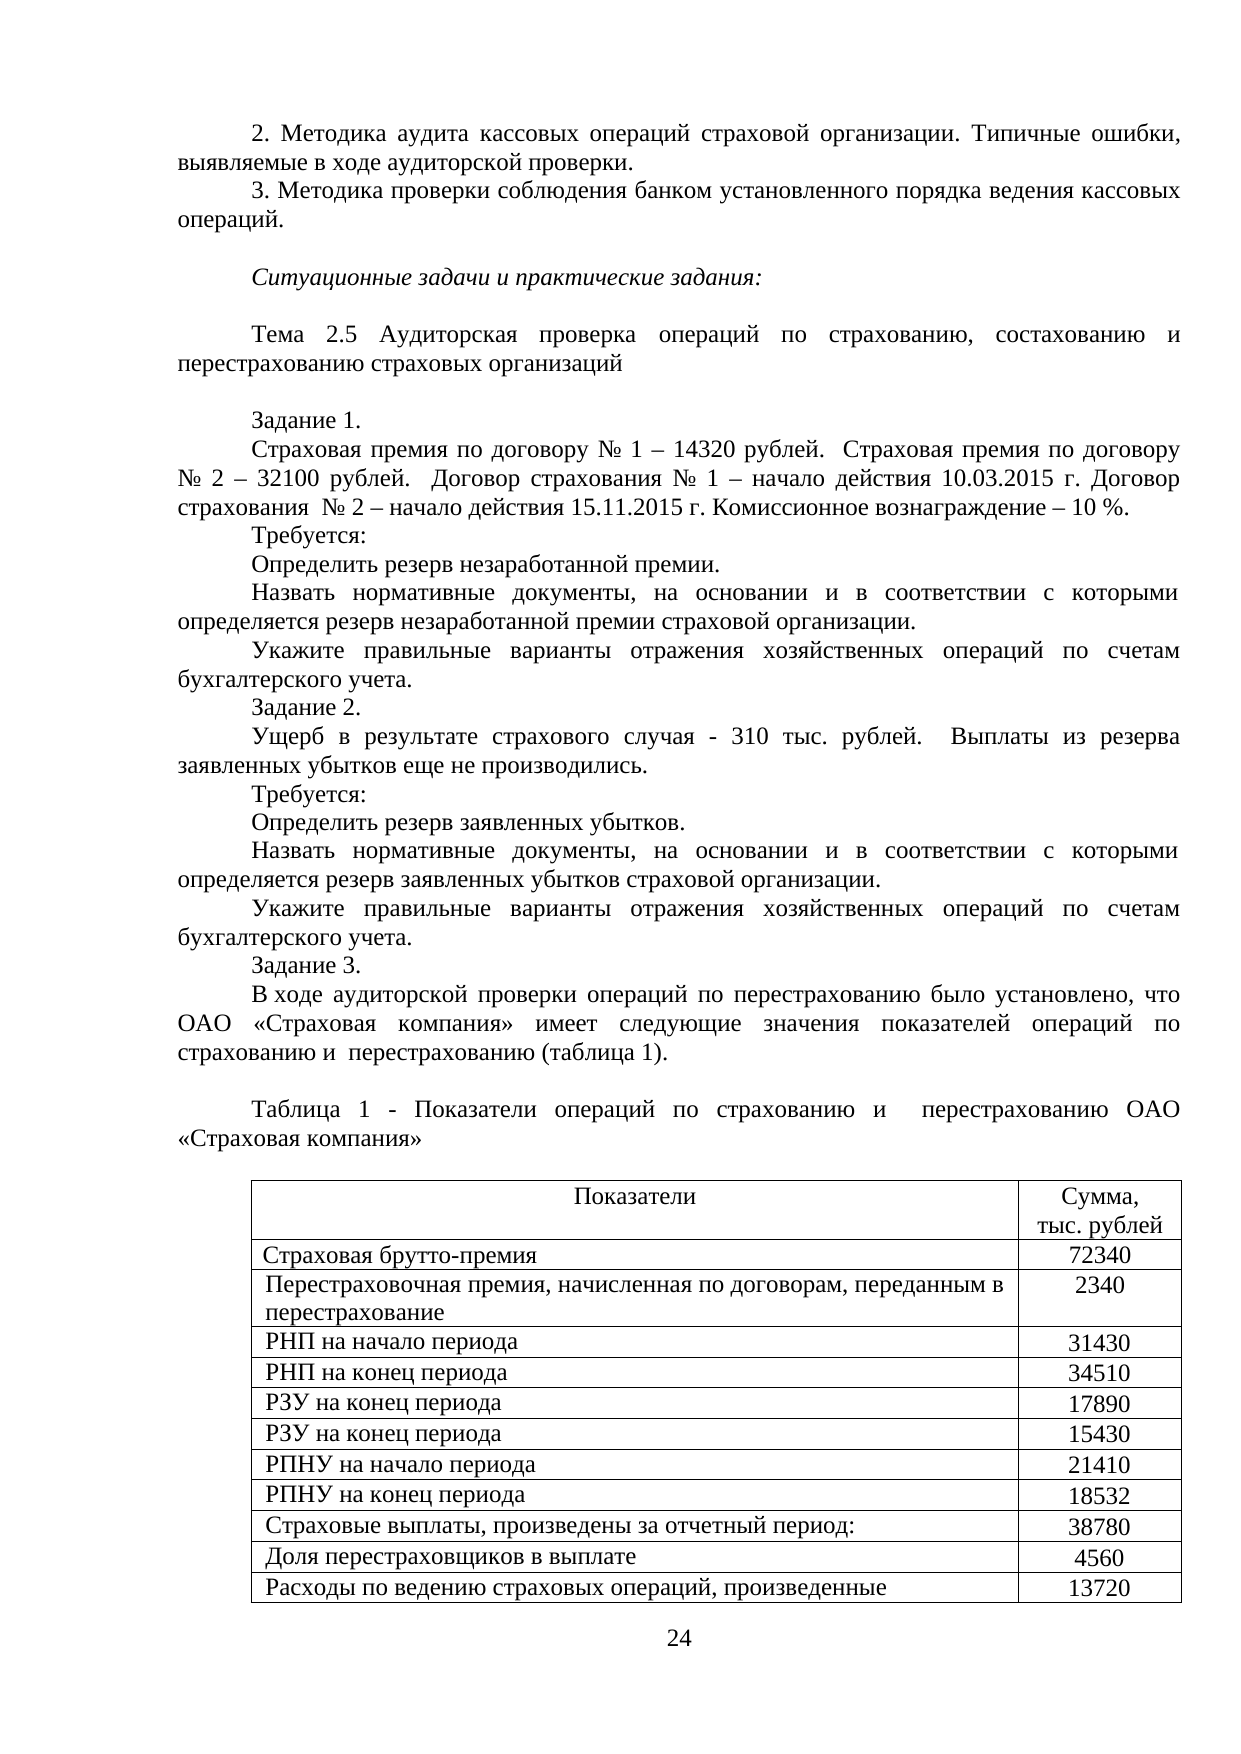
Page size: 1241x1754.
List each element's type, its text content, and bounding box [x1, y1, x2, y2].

table_cell 4560 [1019, 1542, 1181, 1572]
text Ущерб в результате страхового случая - 310 тыс. рублей. Выплаты из резерва заявленных убытков еще не производились. [177, 721, 1181, 779]
table_cell РНП на начало периода [252, 1327, 1018, 1357]
text Таблица 1 - Показатели операций по страхованию и перестрахованию ОАО «Страховая компания» [177, 1094, 1181, 1152]
table_cell 38780 [1019, 1511, 1181, 1541]
table_cell 18532 [1019, 1480, 1181, 1510]
table_header Сумма, тыс. рублей [1019, 1181, 1181, 1239]
text Назвать нормативные документы, на основании и в соответствии с которыми определяется резерв заявленных убытков страховой организации. [177, 836, 1179, 893]
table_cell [252, 1573, 1018, 1602]
text Страховая премия по договору № 1 – 14320 рублей. Страховая премия по договору № 2 – 32100 рублей. Договор страхования № 1 – начало действия 10.03.2015 г. Договор страхования № 2 – начало действия 15.11.2015 г. Комиссионное вознаграждение – 10 %. [177, 434, 1181, 521]
table_cell РЗУ на конец периода [252, 1388, 1018, 1418]
text Назвать нормативные документы, на основании и в соответствии с которыми определяется резерв незаработанной премии страховой организации. [177, 578, 1179, 635]
table_cell Страховые выплаты, произведены за отчетный период: [252, 1511, 1018, 1541]
text 3. Методика проверки соблюдения банком установленного порядка ведения кассовых операций. [177, 176, 1181, 233]
text Задание 2. [177, 692, 1181, 721]
text Определить резерв незаработанной премии. [177, 549, 1181, 578]
text Ситуационные задачи и практические задания: [177, 262, 1181, 291]
table_cell 13720 [1019, 1573, 1181, 1602]
table_cell 15430 [1019, 1419, 1181, 1448]
text Укажите правильные варианты отражения хозяйственных операций по счетам бухгалтерского учета. [177, 893, 1181, 950]
table_cell 31430 [1019, 1327, 1181, 1357]
text Укажите правильные варианты отражения хозяйственных операций по счетам бухгалтерского учета. [177, 635, 1181, 692]
text Определить резерв заявленных убытков. [177, 807, 1181, 836]
table_cell 34510 [1019, 1358, 1181, 1387]
table_cell РНП на конец периода [252, 1358, 1018, 1387]
text Требуется: [177, 521, 1181, 549]
table_cell Перестраховочная премия, начисленная по договорам, переданным в перестрахование [252, 1270, 1018, 1326]
table_cell 2340 [1019, 1270, 1181, 1326]
text 2. Методика аудита кассовых операций страховой организации. Типичные ошибки, выявляемые в ходе аудиторской проверки. [177, 118, 1181, 176]
table_header Показатели [252, 1181, 1018, 1239]
table_cell РПНУ на конец периода [252, 1480, 1018, 1510]
text Задание 1. [177, 406, 1181, 434]
text Тема 2.5 Аудиторская проверка операций по страхованию, состахованию и перестрахованию страховых организаций [177, 319, 1181, 377]
table_cell РЗУ на конец периода [252, 1419, 1018, 1448]
table_cell Доля перестраховщиков в выплате [252, 1542, 1018, 1572]
text В ходе аудиторской проверки операций по перестрахованию было установлено, что ОАО «Страховая компания» имеет следующие значения показателей операций по страхованию и перестрахованию (таблица 1). [177, 979, 1181, 1065]
text Требуется: [177, 779, 1181, 807]
table_cell 21410 [1019, 1450, 1181, 1479]
table_cell 17890 [1019, 1388, 1181, 1418]
table_cell Страховая брутто-премия [252, 1240, 1018, 1269]
table_cell 72340 [1019, 1240, 1181, 1269]
text Задание 3. [177, 950, 1181, 979]
table_cell РПНУ на начало периода [252, 1450, 1018, 1479]
